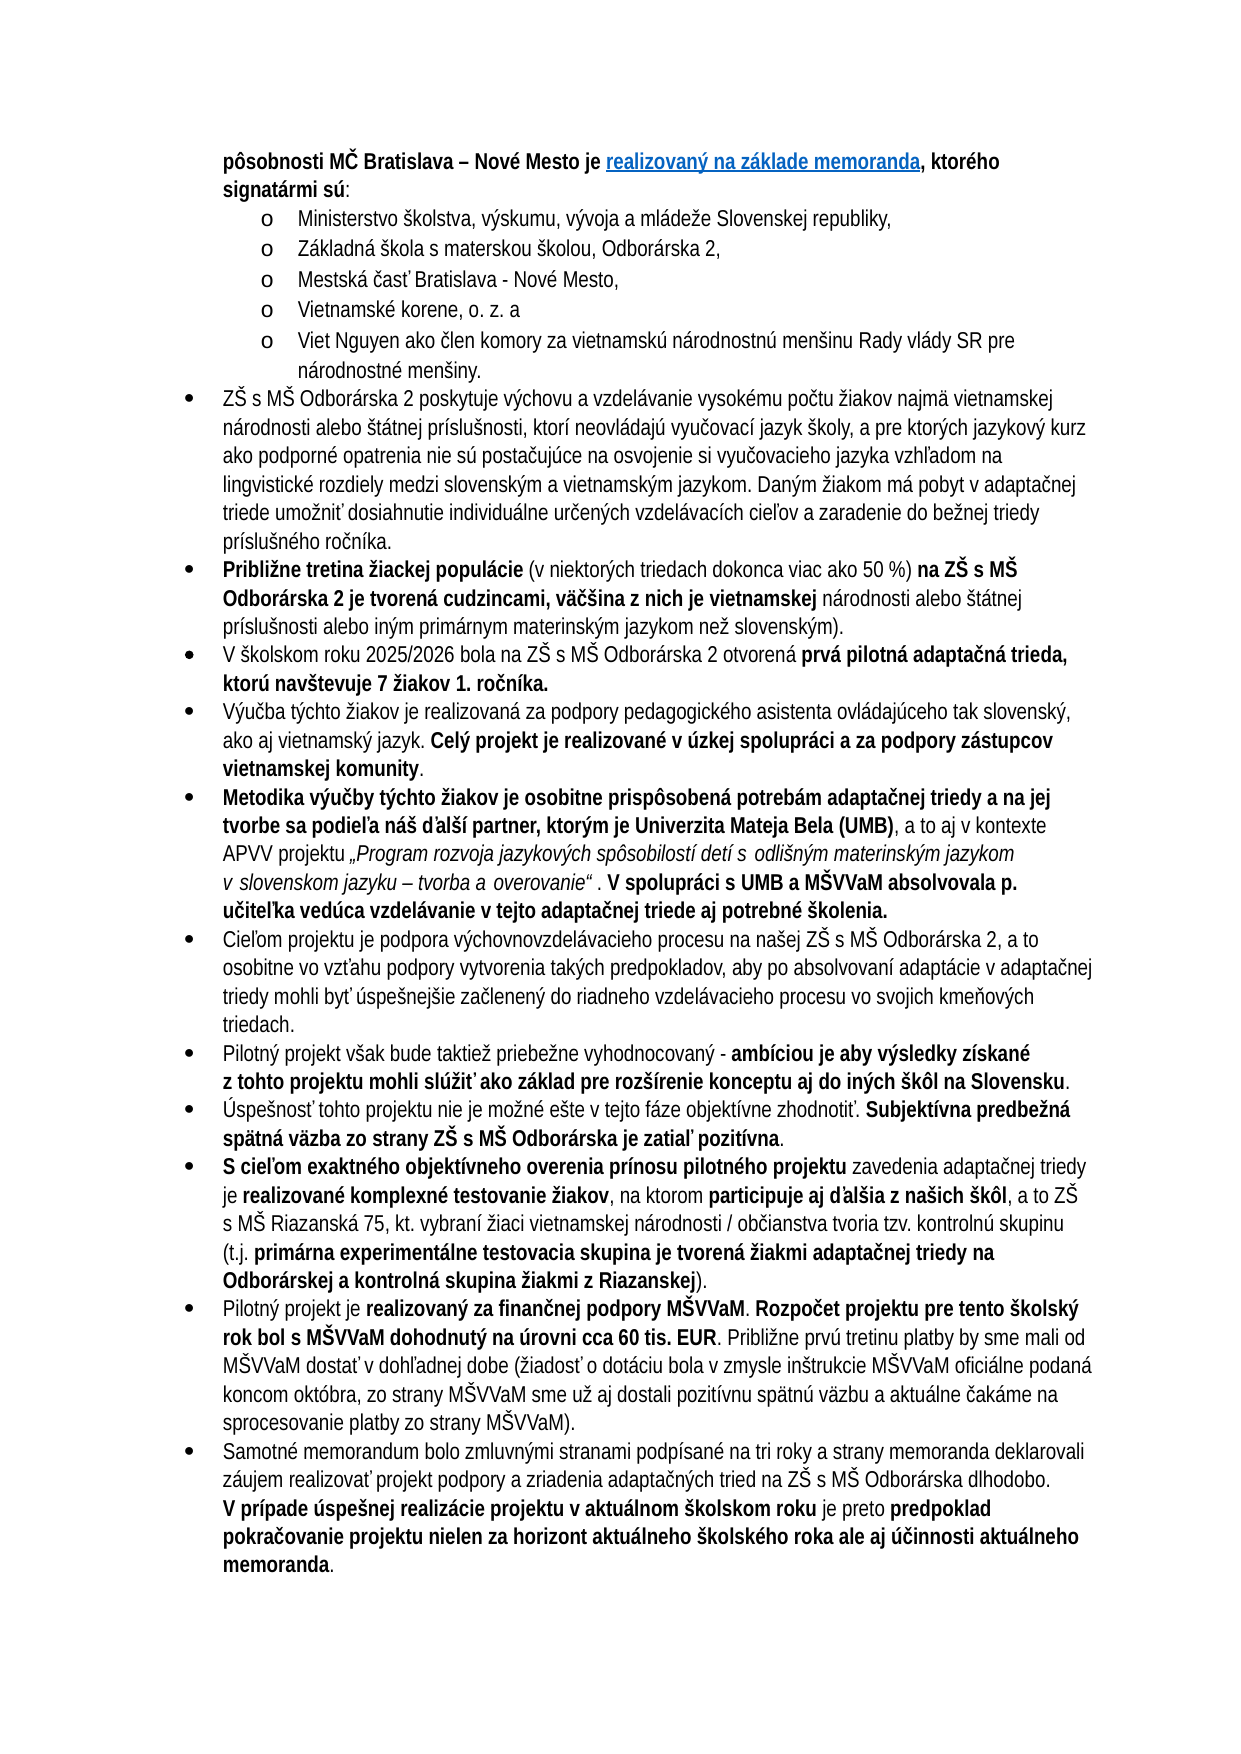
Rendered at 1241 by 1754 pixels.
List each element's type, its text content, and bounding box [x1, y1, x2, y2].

list Cieľom projektu je podpora výchovnovzdelávacieho procesu na našej ZŠ s MŠ Odborárska 2, a to osobitne vo vzťahu podpory vytvorenia takých predpokladov, aby po absolvovaní adaptácie v adaptačnej triedy mohli byť úspešnejšie začlenený do riadneho vzdelávacieho procesu vo svojich kmeňových triedach. [185, 926, 1093, 1037]
list Pilotný projekt však bude taktiež priebežne vyhodnocovaný - ambíciou je aby výsledky získané z tohto projektu mohli slúžiť ako základ pre rozšírenie konceptu aj do iných škôl na Slovensku. [185, 1039, 1093, 1094]
list Ministerstvo školstva, výskumu, vývoja a mládeže Slovenskej republiky, [260, 204, 1093, 233]
list Vietnamské korene, o. z. a [260, 296, 1093, 324]
list Viet Nguyen ako člen komory za vietnamskú národnostnú menšinu Rady vlády SR pre národnostné menšiny. [260, 327, 1093, 383]
list Metodika výučby týchto žiakov je osobitne prispôsobená potrebám adaptačnej triedy a na jej tvorbe sa podieľa náš ďalší partner, ktorým je Univerzita Mateja Bela (UMB), a to aj v kontexte APVV projektu „Program rozvoja jazykových spôsobilostí detí s odlišným materinským jazykom v slovenskom jazyku – tvorba a overovanie“ . V spolupráci s UMB a MŠVVaM absolvovala p. učiteľka vedúca vzdelávanie v tejto adaptačnej triede aj potrebné školenia. [185, 783, 1093, 924]
list Pilotný projekt je realizovaný za finančnej podpory MŠVVaM. Rozpočet projektu pre tento školský rok bol s MŠVVaM dohodnutý na úrovni cca 60 tis. EUR. Približne prvú tretinu platby by sme mali od MŠVVaM dostať v dohľadnej dobe (žiadosť o dotáciu bola v zmysle inštrukcie MŠVVaM oficiálne podaná koncom októbra, zo strany MŠVVaM sme už aj dostali pozitívnu spätnú väzbu a aktuálne čakáme na sprocesovanie platby zo strany MŠVVaM). [185, 1295, 1093, 1436]
list ZŠ s MŠ Odborárska 2 poskytuje výchovu a vzdelávanie vysokému počtu žiakov najmä vietnamskej národnosti alebo štátnej príslušnosti, ktorí neovládajú vyučovací jazyk školy, a pre ktorých jazykový kurz ako podporné opatrenia nie sú postačujúce na osvojenie si vyučovacieho jazyka vzhľadom na lingvistické rozdiely medzi slovenským a vietnamským jazykom. Daným žiakom má pobyt v adaptačnej triede umožniť dosiahnutie individuálne určených vzdelávacích cieľov a zaradenie do bežnej triedy príslušného ročníka. [185, 385, 1093, 554]
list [185, 148, 1093, 202]
list Mestská časť Bratislava - Nové Mesto, [260, 266, 1093, 294]
list V školskom roku 2025/2026 bola na ZŠ s MŠ Odborárska 2 otvorená prvá pilotná adaptačná trieda, ktorú navštevuje 7 žiakov 1. ročníka. [185, 641, 1093, 696]
list Výučba týchto žiakov je realizovaná za podpory pedagogického asistenta ovládajúceho tak slovenský, ako aj vietnamský jazyk. Celý projekt je realizované v úzkej spolupráci a za podpory zástupcov vietnamskej komunity. [185, 698, 1093, 781]
list Približne tretina žiackej populácie (v niektorých triedach dokonca viac ako 50 %) na ZŠ s MŠ Odborárska 2 je tvorená cudzincami, väčšina z nich je vietnamskej národnosti alebo štátnej príslušnosti alebo iným primárnym materinským jazykom než slovenským). [185, 556, 1093, 639]
list S cieľom exaktného objektívneho overenia prínosu pilotného projektu zavedenia adaptačnej triedy je realizované komplexné testovanie žiakov, na ktorom participuje aj ďalšia z našich škôl, a to ZŠ s MŠ Riazanská 75, kt. vybraní žiaci vietnamskej národnosti / občianstva tvoria tzv. kontrolnú skupinu (t.j. primárna experimentálne testovacia skupina je tvorená žiakmi adaptačnej triedy na Odborárskej a kontrolná skupina žiakmi z Riazanskej). [185, 1153, 1093, 1293]
list Úspešnosť tohto projektu nie je možné ešte v tejto fáze objektívne zhodnotiť. Subjektívna predbežná spätná väzba zo strany ZŠ s MŠ Odborárska je zatiaľ pozitívna. [185, 1096, 1093, 1151]
list Samotné memorandum bolo zmluvnými stranami podpísané na tri roky a strany memoranda deklarovali záujem realizovať projekt podpory a zriadenia adaptačných tried na ZŠ s MŠ Odborárska dlhodobo. V prípade úspešnej realizácie projektu v aktuálnom školskom roku je preto predpoklad pokračovanie projektu nielen za horizont aktuálneho školského roka ale aj účinnosti aktuálneho memoranda. [185, 1438, 1093, 1578]
list Základná škola s materskou školou, Odborárska 2, [260, 235, 1093, 263]
